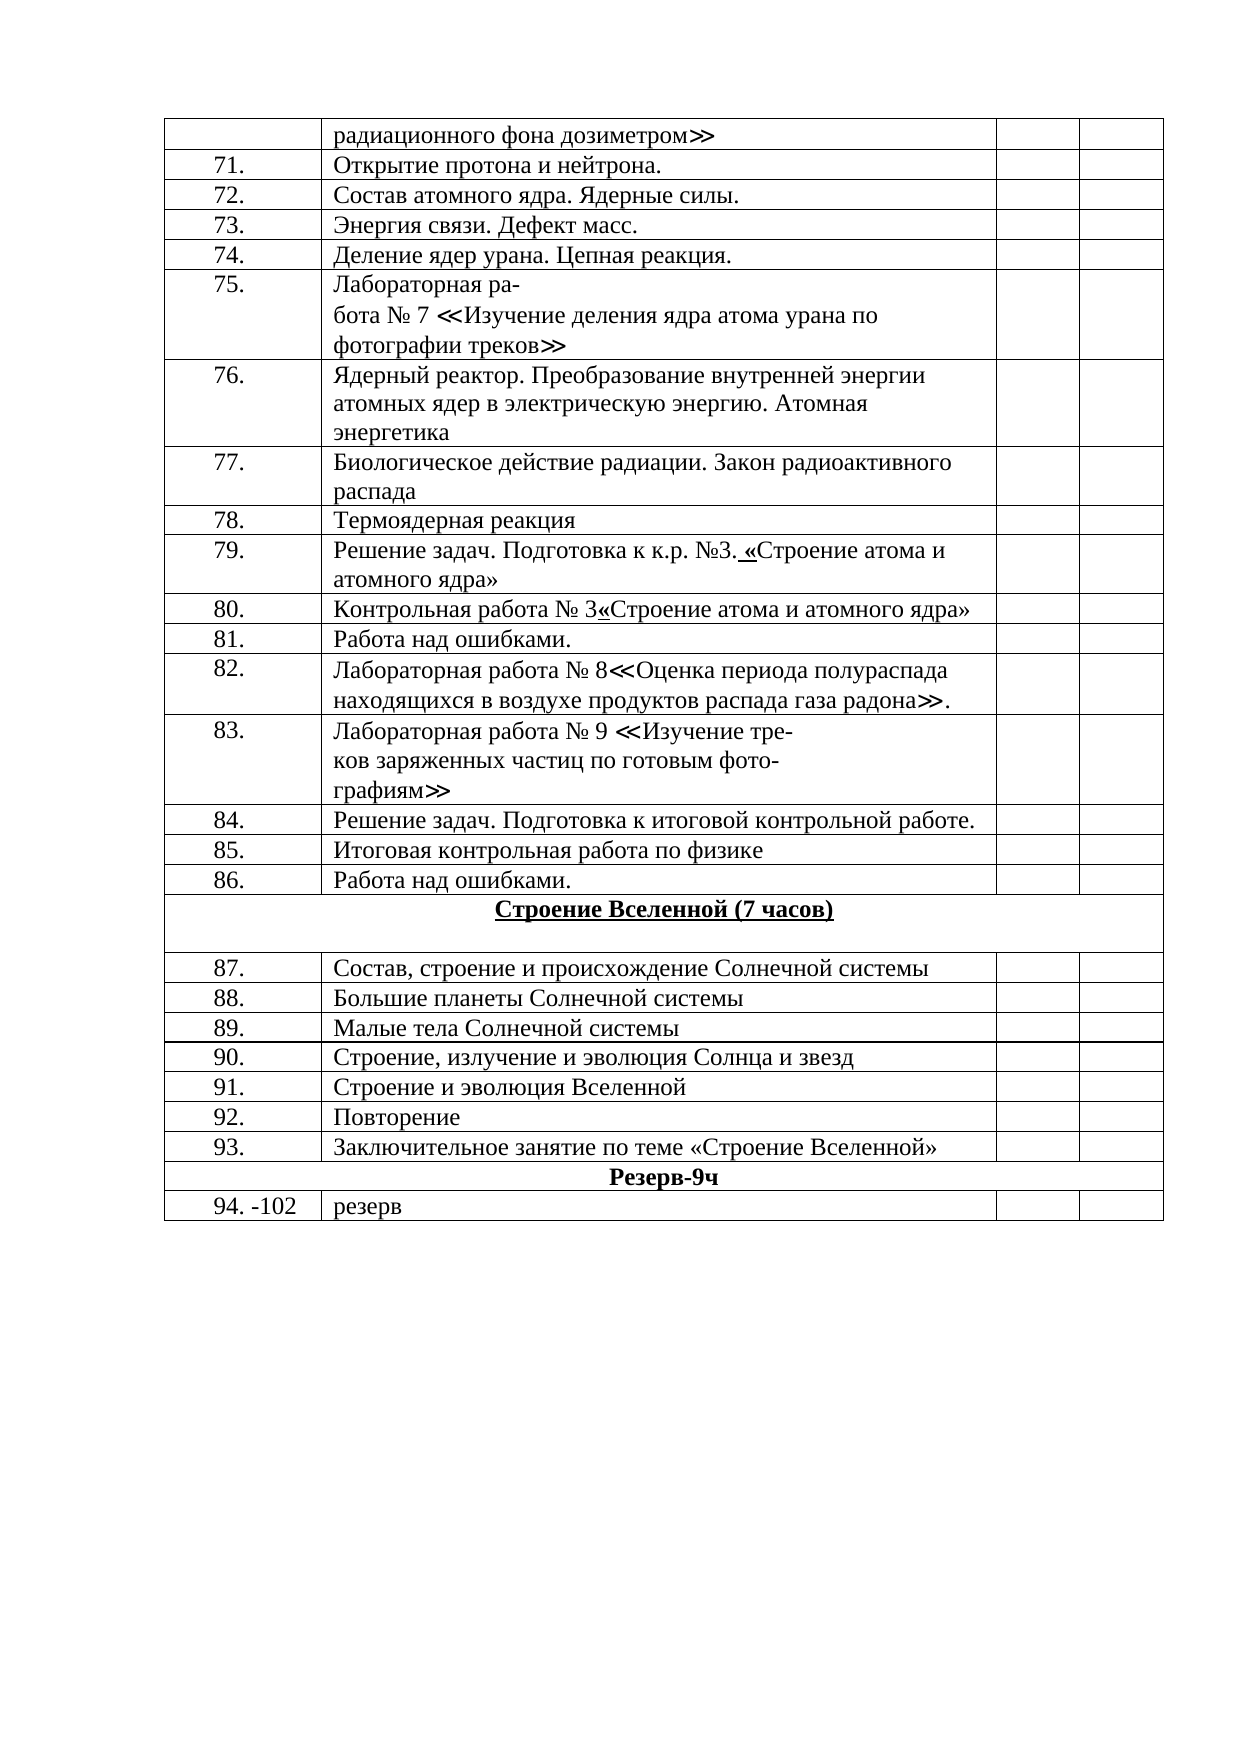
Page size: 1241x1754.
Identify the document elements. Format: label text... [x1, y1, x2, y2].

table_cell [997, 119, 1079, 149]
table_cell [1080, 535, 1163, 593]
table_cell [165, 1013, 321, 1041]
table_cell [1080, 1072, 1163, 1101]
table_cell [997, 150, 1079, 179]
table_cell [1080, 1013, 1163, 1041]
table_cell Повторение [322, 1102, 996, 1131]
table_cell Ядерный реактор. Преобразование внутренней энергии атомных ядер в электрическую энергию. Атомная энергетика [322, 360, 996, 446]
table_cell Строение и эволюция Вселенной [322, 1072, 996, 1101]
table_cell [1080, 715, 1163, 804]
table_cell -102 [165, 1191, 321, 1220]
table_cell [165, 1102, 321, 1131]
table_cell [997, 805, 1079, 834]
table_cell Строение Вселенной (7 часов) [165, 895, 1163, 952]
table_cell [997, 1043, 1079, 1071]
table_cell [1080, 270, 1163, 359]
table_cell [997, 506, 1079, 534]
table_cell [1080, 594, 1163, 623]
table_cell Энергия связи. Дефект масс. [322, 210, 996, 239]
table_cell [165, 270, 321, 359]
table_cell Строение, излучение и эволюция Солнца и звезд [322, 1043, 996, 1071]
table_cell Термоядерная реакция [322, 506, 996, 534]
table_cell Открытие протона и нейтрона. [322, 150, 996, 179]
table_cell [165, 953, 321, 982]
table_cell Большие планеты Солнечной системы [322, 983, 996, 1012]
table_cell [165, 715, 321, 804]
table_cell Состав атомного ядра. Ядерные силы. [322, 180, 996, 209]
table_cell [165, 180, 321, 209]
table_cell [997, 835, 1079, 864]
table_cell Решение задач. Подготовка к к.р. №3. «Строение атома и атомного ядра» [322, 535, 996, 593]
table_cell Контрольная работа № 3«Строение атома и атомного ядра» [322, 594, 996, 623]
table_cell [997, 210, 1079, 239]
table_cell [997, 360, 1079, 446]
table_cell [997, 1191, 1079, 1220]
table_cell [997, 535, 1079, 593]
table_cell [997, 715, 1079, 804]
table_cell Биологическое действие радиации. Закон радиоактивного распада [322, 447, 996, 504]
table_cell [1080, 983, 1163, 1012]
table_cell [1080, 1043, 1163, 1071]
table_cell [165, 983, 321, 1012]
table_cell [165, 506, 321, 534]
table_cell [1080, 835, 1163, 864]
table_cell [165, 150, 321, 179]
table_cell [1080, 1102, 1163, 1131]
table_cell [165, 835, 321, 864]
table_cell [997, 270, 1079, 359]
table_cell [1080, 150, 1163, 179]
table_cell [1080, 805, 1163, 834]
table_cell [165, 240, 321, 268]
table_cell [165, 1043, 321, 1071]
table_cell [1080, 865, 1163, 893]
table_cell [997, 594, 1079, 623]
table_cell Заключительное занятие по теме «Строение Вселенной» [322, 1132, 996, 1161]
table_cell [322, 119, 996, 149]
table_cell Малые тела Солнечной системы [322, 1013, 996, 1041]
table_cell [165, 447, 321, 504]
table_cell [1080, 210, 1163, 239]
table_cell Деление ядер урана. Цепная реакция. [322, 240, 996, 268]
table_cell [997, 1013, 1079, 1041]
table_cell [997, 1132, 1079, 1161]
table_cell [997, 865, 1079, 893]
table_cell Лабораторная работа № 9 ≪Изучение тре- ков заряженных частиц по готовым фото- графиям≫ [322, 715, 996, 804]
table_cell [165, 535, 321, 593]
table_cell [1080, 1132, 1163, 1161]
table_cell [1080, 180, 1163, 209]
table_cell [165, 360, 321, 446]
table_cell [165, 1072, 321, 1101]
table_cell Решение задач. Подготовка к итоговой контрольной работе. [322, 805, 996, 834]
table_cell [997, 624, 1079, 652]
table_cell [1080, 624, 1163, 652]
table_cell [997, 654, 1079, 714]
table_cell [1080, 506, 1163, 534]
table_cell Резерв-9ч [165, 1162, 1163, 1190]
table_cell [997, 953, 1079, 982]
table_cell Состав, строение и происхождение Солнечной системы [322, 953, 996, 982]
table_cell [165, 805, 321, 834]
table_cell [997, 447, 1079, 504]
table_cell Лабораторная ра- бота № 7 ≪Изучение деления ядра атома урана по фотографии треков≫ [322, 270, 996, 359]
table_cell [997, 983, 1079, 1012]
table_cell Работа над ошибками. [322, 624, 996, 652]
table_cell [1080, 447, 1163, 504]
table_cell [997, 1072, 1079, 1101]
table_cell [165, 624, 321, 652]
table_cell [1080, 1191, 1163, 1220]
table_cell [997, 180, 1079, 209]
table_cell [165, 119, 321, 149]
table_cell [165, 210, 321, 239]
table_cell [165, 654, 321, 714]
table_cell [165, 865, 321, 893]
table_cell [1080, 654, 1163, 714]
table_cell [1080, 240, 1163, 268]
table_cell [165, 594, 321, 623]
table_cell [997, 240, 1079, 268]
table_cell резерв [322, 1191, 996, 1220]
table_cell [1080, 360, 1163, 446]
table_cell [1080, 953, 1163, 982]
table_cell Лабораторная работа № 8≪Оценка периода полураспада находящихся в воздухе продуктов распада газа радона≫. [322, 654, 996, 714]
table_cell [1080, 119, 1163, 149]
table_cell [997, 1102, 1079, 1131]
table_cell Работа над ошибками. [322, 865, 996, 893]
table_cell [165, 1132, 321, 1161]
table_cell Итоговая контрольная работа по физике [322, 835, 996, 864]
